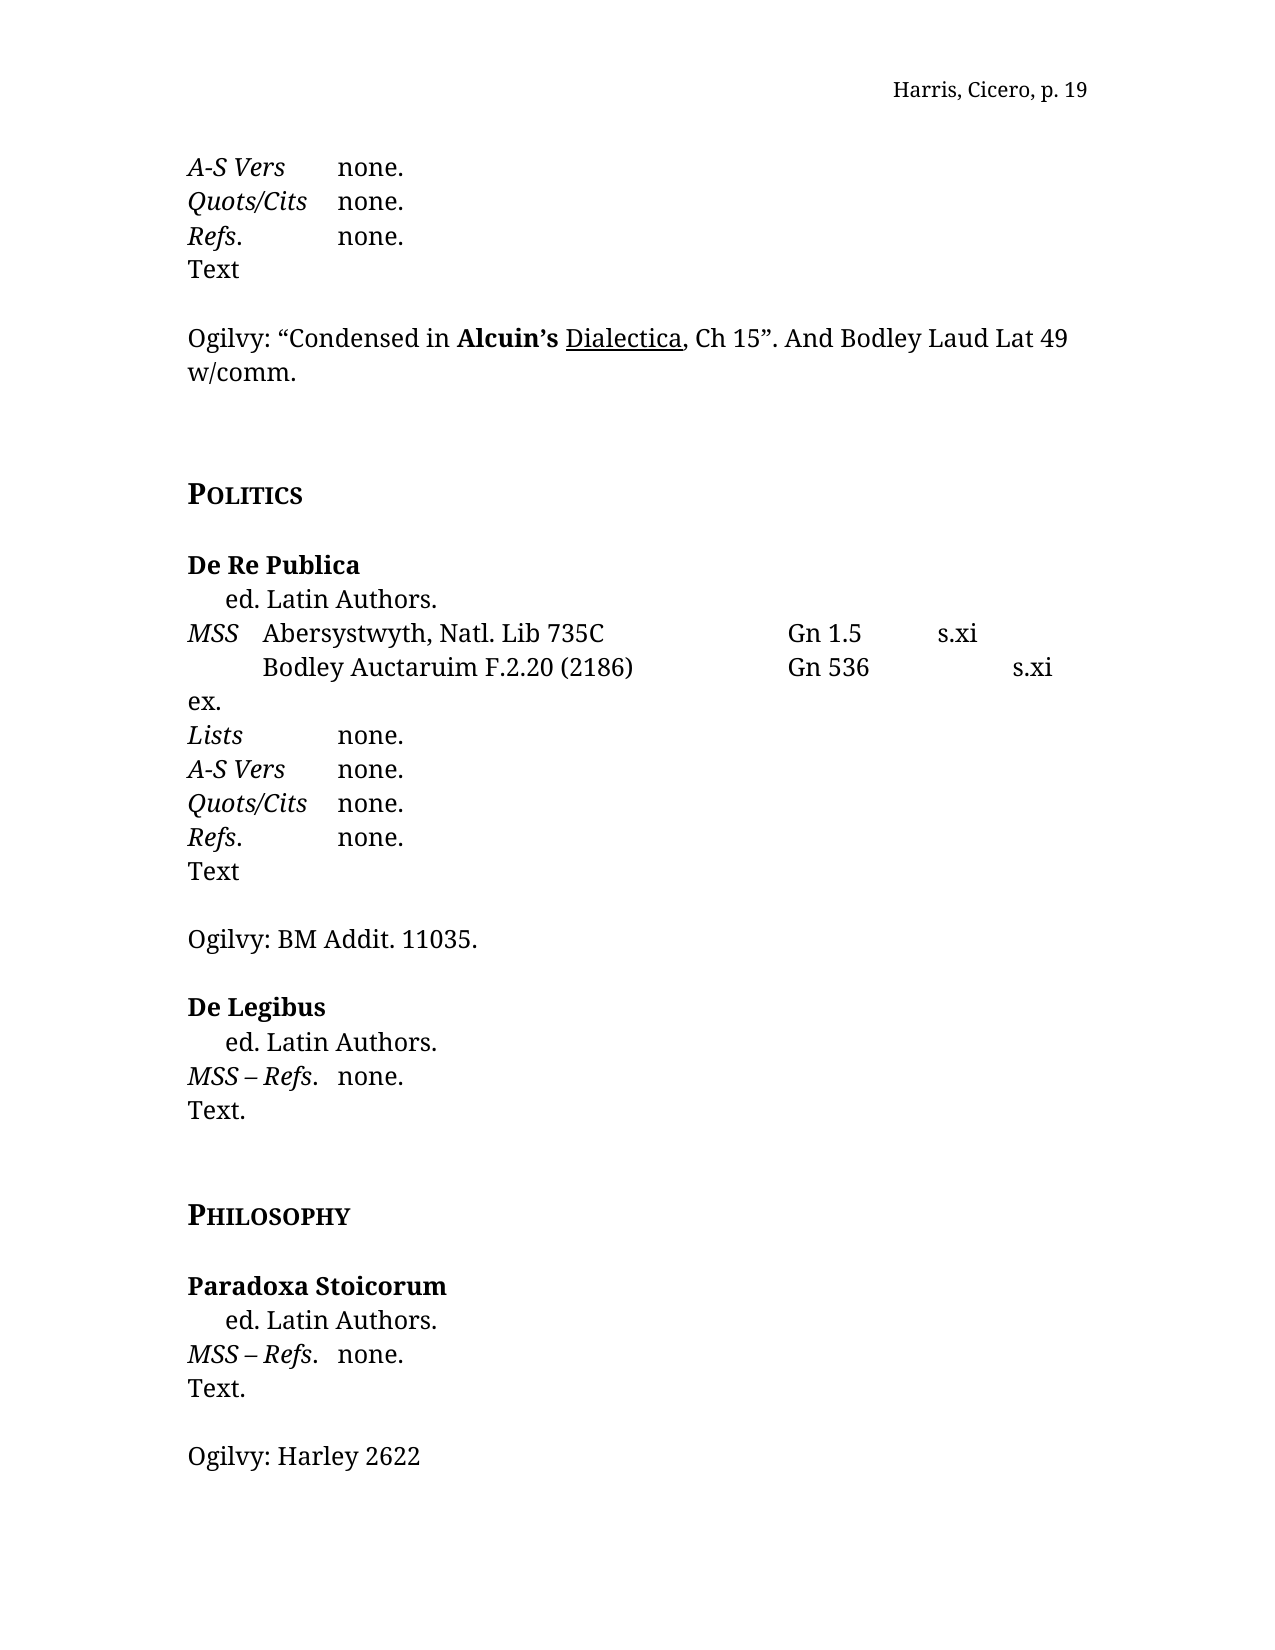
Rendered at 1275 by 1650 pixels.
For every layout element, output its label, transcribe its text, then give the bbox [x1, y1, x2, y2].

text Text. [187, 1092, 1087, 1126]
text ed. Latin Authors. [225, 1302, 1087, 1336]
text A-S Vers none. [187, 150, 1087, 184]
text Quots/Cits none. [187, 184, 1087, 218]
text Quots/Cits none. [187, 786, 1087, 820]
text MSS – Refs. none. [187, 1058, 1087, 1092]
text Text. [187, 1370, 1087, 1404]
text MSS – Refs. none. [187, 1336, 1087, 1370]
text Ogilvy: “Condensed in Alcuin’s Dialectica, Ch 15”. And Bodley Laud Lat 49 w/comm. [187, 320, 1087, 388]
text Lists none. [187, 718, 1087, 752]
text Ogilvy: BM Addit. 11035. [187, 922, 1087, 956]
text ed. Latin Authors. [225, 581, 1087, 615]
text A-S Vers none. [187, 752, 1087, 786]
text Text [187, 854, 1087, 888]
text Text [187, 252, 1087, 286]
text Refs. none. [187, 820, 1087, 854]
text De Legibus [187, 990, 1087, 1024]
text Refs. none. [187, 218, 1087, 252]
text Ogilvy: Harley 2622 [187, 1438, 1087, 1473]
text MSS Abersystwyth, Natl. Lib 735C Gn 1.5 s.xi [187, 615, 1087, 649]
text Bodley Auctaruim F.2.20 (2186) Gn 536 s.xi ex. [187, 649, 1087, 718]
text ed. Latin Authors. [225, 1024, 1087, 1058]
text Philosophy [187, 1194, 1087, 1234]
text De Re Publica [187, 547, 1087, 581]
text Politics [187, 473, 1087, 513]
text Paradoxa Stoicorum [187, 1268, 1087, 1302]
